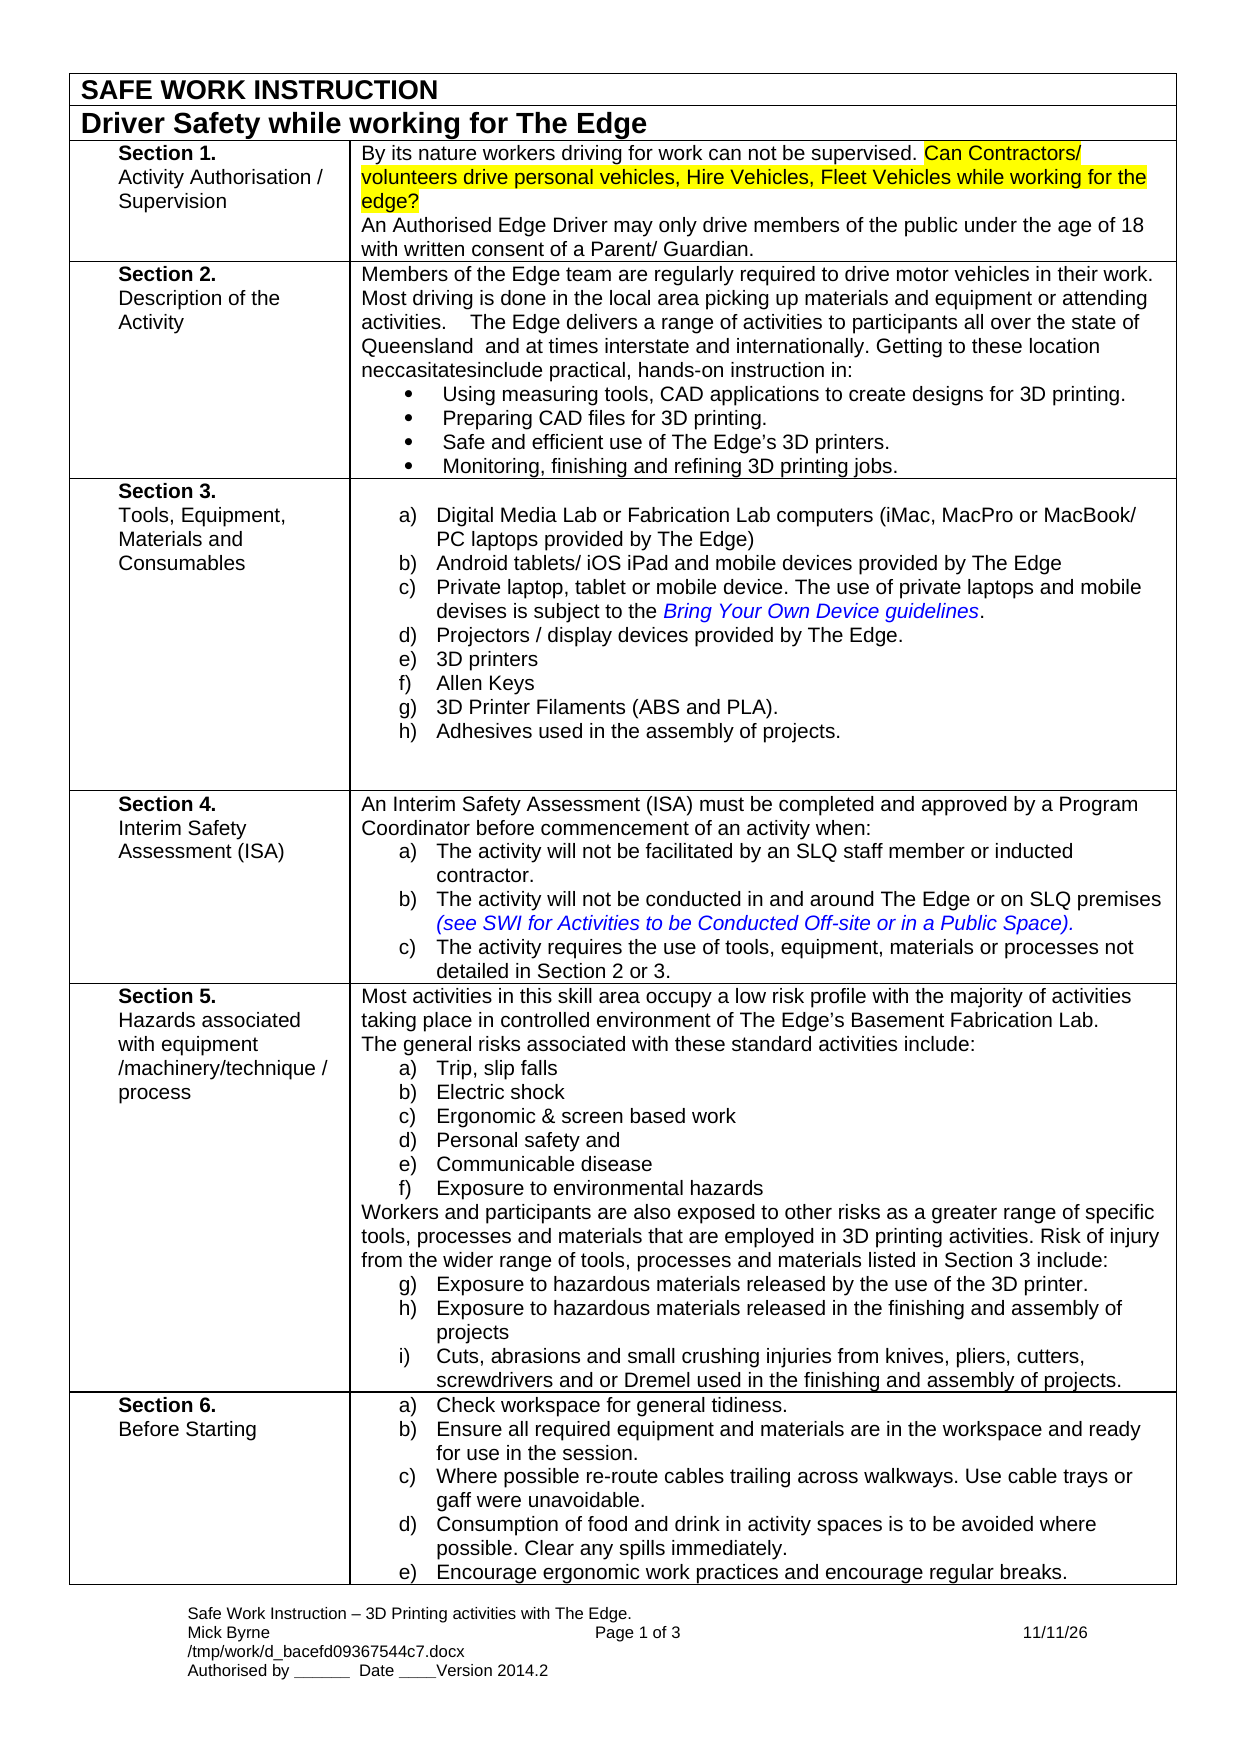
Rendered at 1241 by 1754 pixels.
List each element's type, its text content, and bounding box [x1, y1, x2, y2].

table_cell Before Starting [70, 1393, 349, 1584]
table_cell Most activities in this skill area occupy a low risk profile with the majority of activities taking place in controlled environment of The Edge’s Basement Fabrication Lab. The general risks associated with these standard activities include: Trip, slip falls Electric shock Ergonomic & screen based work Personal safety and Communicable disease Exposure to environmental hazards Workers and participants are also exposed to other risks as a greater range of specific tools, processes and materials that are employed in 3D printing activities. Risk of injury from the wider range of tools, processes and materials listed in Section 3 include: Exposure to hazardous materials released by the use of the 3D printer. Exposure to hazardous materials released in the finishing and assembly of projects Cuts, abrasions and small crushing injuries from knives, pliers, cutters, screwdrivers and or Dremel used in the finishing and assembly of projects. [351, 984, 1176, 1391]
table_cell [351, 1393, 1176, 1584]
table_cell By its nature workers driving for work can not be supervised. Can Contractors/ volunteers drive personal vehicles, Hire Vehicles, Fleet Vehicles while working for the edge? An Authorised Edge Driver may only drive members of the public under the age of 18 with written consent of a Parent/ Guardian. [351, 141, 1176, 261]
table_cell Driver Safety while working for The Edge [70, 106, 1176, 140]
table_cell Tools, Equipment, Materials and Consumables [70, 479, 349, 790]
table_cell Digital Media Lab or Fabrication Lab computers (iMac, MacPro or MacBook/ PC laptops provided by The Edge) Android tablets/ iOS iPad and mobile devices provided by The Edge Private laptop, tablet or mobile device. The use of private laptops and mobile devises is subject to the Bring Your Own Device guidelines. Projectors / display devices provided by The Edge. 3D printers Allen Keys 3D Printer Filaments (ABS and PLA). Adhesives used in the assembly of projects. [351, 479, 1176, 790]
table_cell Activity Authorisation / Supervision [70, 141, 349, 261]
table_cell Hazards associated with equipment /machinery/technique /process [70, 984, 349, 1391]
table_cell Members of the Edge team are regularly required to drive motor vehicles in their work. Most driving is done in the local area picking up materials and equipment or attending activities. The Edge delivers a range of activities to participants all over the state of Queensland and at times interstate and internationally. Getting to these location neccasitatesinclude practical, hands-on instruction in: Using measuring tools, CAD applications to create designs for 3D printing. Preparing CAD files for 3D printing. Safe and efficient use of The Edge’s 3D printers. Monitoring, finishing and refining 3D printing jobs. [351, 262, 1176, 478]
table_cell Interim Safety Assessment (ISA) [70, 791, 349, 983]
table_cell Description of the Activity [70, 262, 349, 478]
table_cell An Interim Safety Assessment (ISA) must be completed and approved by a Program Coordinator before commencement of an activity when: The activity will not be facilitated by an SLQ staff member or inducted contractor. The activity will not be conducted in and around The Edge or on SLQ premises (see SWI for Activities to be Conducted Off-site or in a Public Space). The activity requires the use of tools, equipment, materials or processes not detailed in Section 2 or 3. [351, 791, 1176, 983]
table_header SAFE WORK INSTRUCTION [70, 74, 1176, 105]
